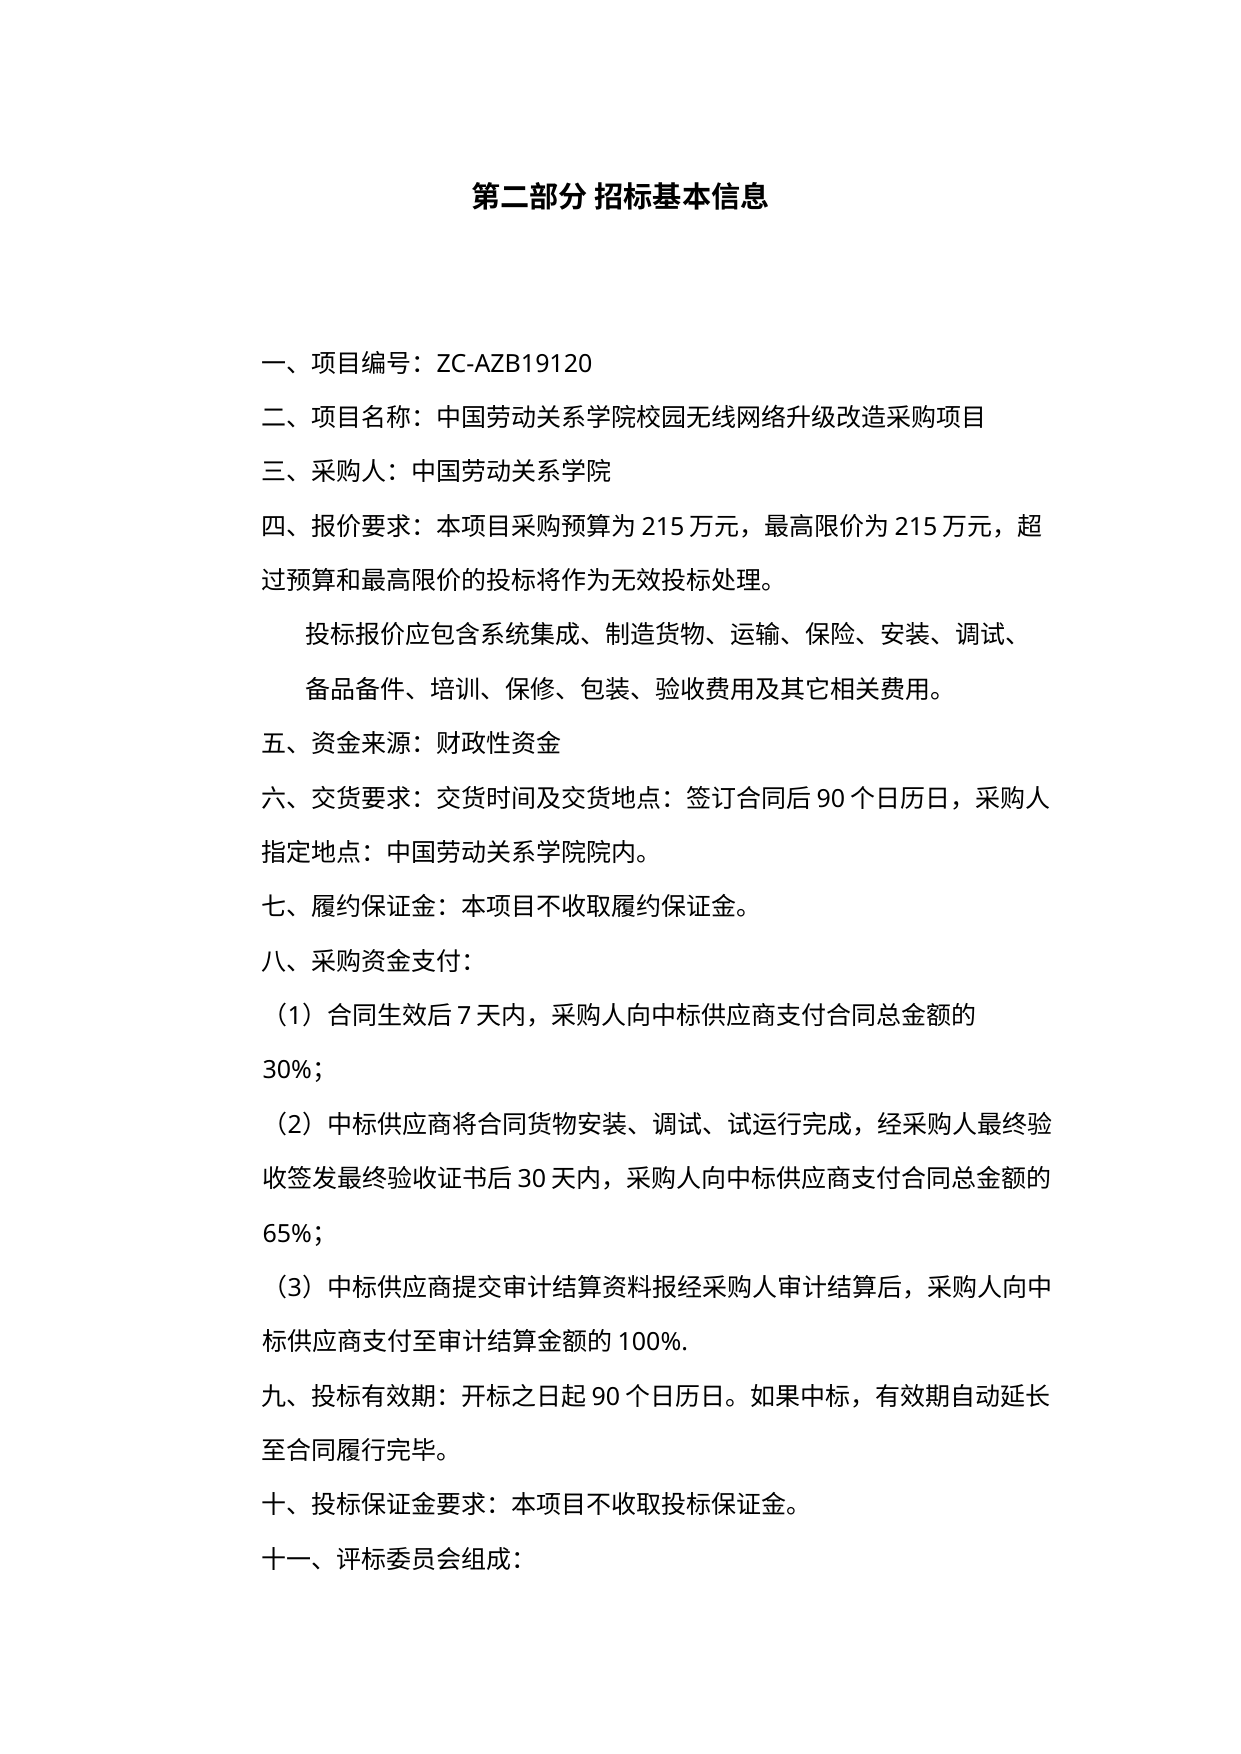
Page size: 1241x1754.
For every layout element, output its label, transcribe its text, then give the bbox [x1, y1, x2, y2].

text 六、交货要求：交货时间及交货地点：签订合同后90个日历日，采购人指定地点：中国劳动关系学院院内。 [261, 778, 1053, 869]
text 七、履约保证金：本项目不收取履约保证金。 [261, 887, 1053, 923]
text 一、项目编号：ZC-AZB19120 [261, 343, 1053, 379]
text （3）中标供应商提交审计结算资料报经采购人审计结算后，采购人向中标供应商支付至审计结算金额的100%. [262, 1267, 1053, 1358]
text （2）中标供应商将合同货物安装、调试、试运行完成，经采购人最终验收签发最终验收证书后30天内，采购人向中标供应商支付合同总金额的65%； [262, 1104, 1053, 1249]
text 十、投标保证金要求：本项目不收取投标保证金。 [261, 1485, 1053, 1521]
text 八、采购资金支付： [261, 941, 1053, 977]
text 九、投标有效期：开标之日起90个日历日。如果中标，有效期自动延长至合同履行完毕。 [261, 1376, 1053, 1467]
text 第二部分 招标基本信息 [187, 162, 1053, 227]
text 投标报价应包含系统集成、制造货物、运输、保险、安装、调试、备品备件、培训、保修、包装、验收费用及其它相关费用。 [305, 615, 1053, 706]
text 四、报价要求：本项目采购预算为215万元，最高限价为215万元，超过预算和最高限价的投标将作为无效投标处理。 [261, 506, 1053, 597]
text 五、资金来源：财政性资金 [261, 724, 1053, 760]
text 三、采购人：中国劳动关系学院 [261, 452, 1053, 488]
text 十一、评标委员会组成： [261, 1539, 1053, 1576]
text 二、项目名称：中国劳动关系学院校园无线网络升级改造采购项目 [261, 397, 1053, 434]
text （1）合同生效后7天内，采购人向中标供应商支付合同总金额的30%； [262, 996, 1053, 1086]
